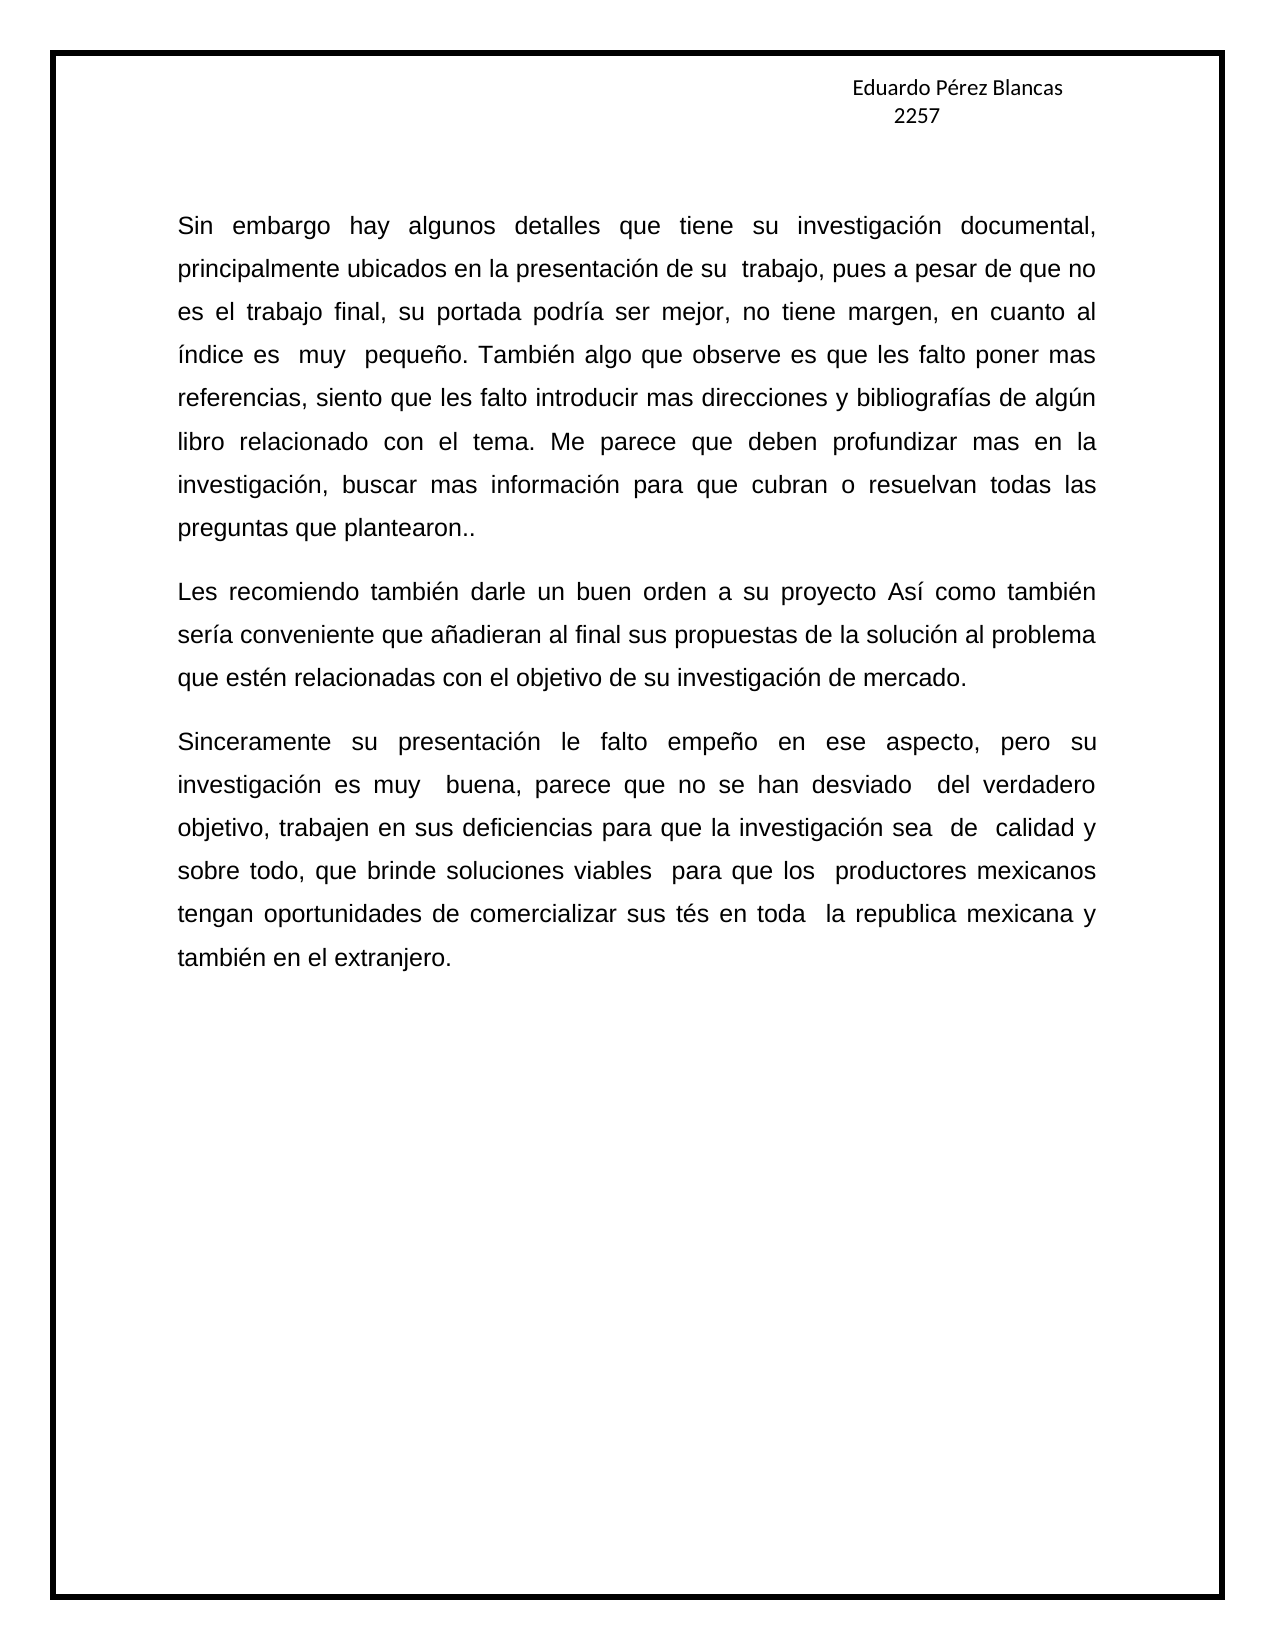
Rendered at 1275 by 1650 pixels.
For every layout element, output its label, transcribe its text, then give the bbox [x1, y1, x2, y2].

text Sin embargo hay algunos detalles que tiene su investigación documental, principalmente ubicados en la presentación de su trabajo, pues a pesar de que no es el trabajo final, su portada podría ser mejor, no tiene margen, en cuanto al índice es muy pequeño. También algo que observe es que les falto poner mas referencias, siento que les falto introducir mas direcciones y bibliografías de algún libro relacionado con el tema. Me parece que deben profundizar mas en la investigación, buscar mas información para que cubran o resuelvan todas las preguntas que plantearon.. [177, 211, 1098, 542]
text Sinceramente su presentación le falto empeño en ese aspecto, pero su investigación es muy buena, parece que no se han desviado del verdadero objetivo, trabajen en sus deficiencias para que la investigación sea de calidad y sobre todo, que brinde soluciones viables para que los productores mexicanos tengan oportunidades de comercializar sus tés en toda la republica mexicana y también en el extranjero. [177, 727, 1098, 971]
text Les recomiendo también darle un buen orden a su proyecto Así como también sería conveniente que añadieran al final sus propuestas de la solución al problema que estén relacionadas con el objetivo de su investigación de mercado. [177, 577, 1098, 692]
